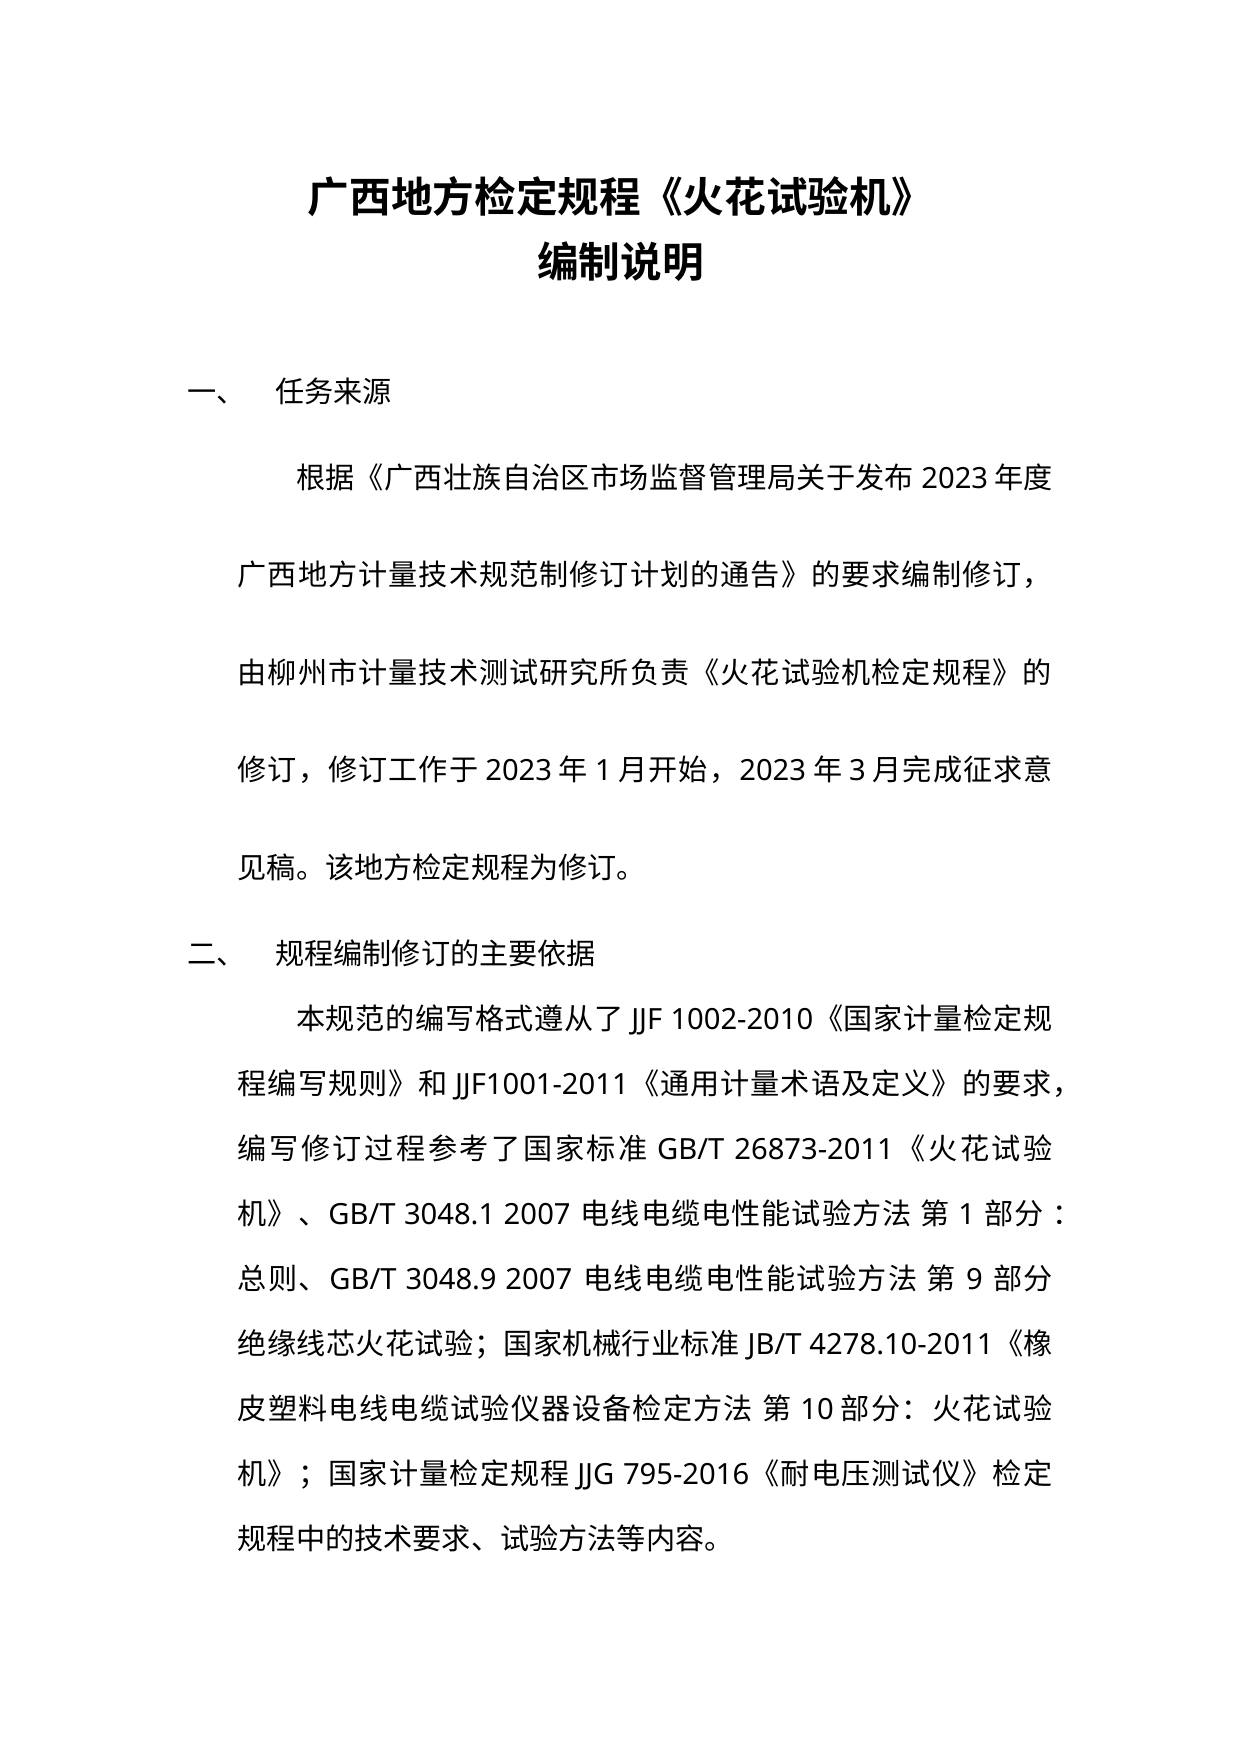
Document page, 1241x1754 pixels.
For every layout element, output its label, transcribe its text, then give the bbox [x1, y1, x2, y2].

list 规程编制修订的主要依据 [187, 919, 1053, 984]
list 本规范的编写格式遵从了JJF 1002-2010《国家计量检定规程编写规则》和JJF1001-2011《通用计量术语及定义》的要求，编写修订过程参考了国家标准GB/T 26873-2011《火花试验机》、GB/T 3048.1 2007 电线电缆电性能试验方法 第 1 部分 ：总则、GB/T 3048.9 2007 电线电缆电性能试验方法 第 9 部分 绝缘线芯火花试验；国家机械行业标准JB/T 4278.10-2011《橡皮塑料电线电缆试验仪器设备检定方法 第10部分：火花试验机》；国家计量检定规程JJG 795-2016《耐电压测试仪》检定规程中的技术要求、试验方法等内容。 [237, 984, 1053, 1569]
list 根据《广西壮族自治区市场监督管理局关于发布2023年度广西地方计量技术规范制修订计划的通告》的要求编制修订，由柳州市计量技术测试研究所负责《火花试验机检定规程》的修订，修订工作于2023年1月开始，2023年3月完成征求意见稿。该地方检定规程为修订。 [237, 443, 1053, 898]
text 编制说明 [187, 227, 1053, 292]
list 任务来源 [187, 357, 1053, 422]
text 广西地方检定规程《火花试验机》 [187, 162, 1053, 227]
